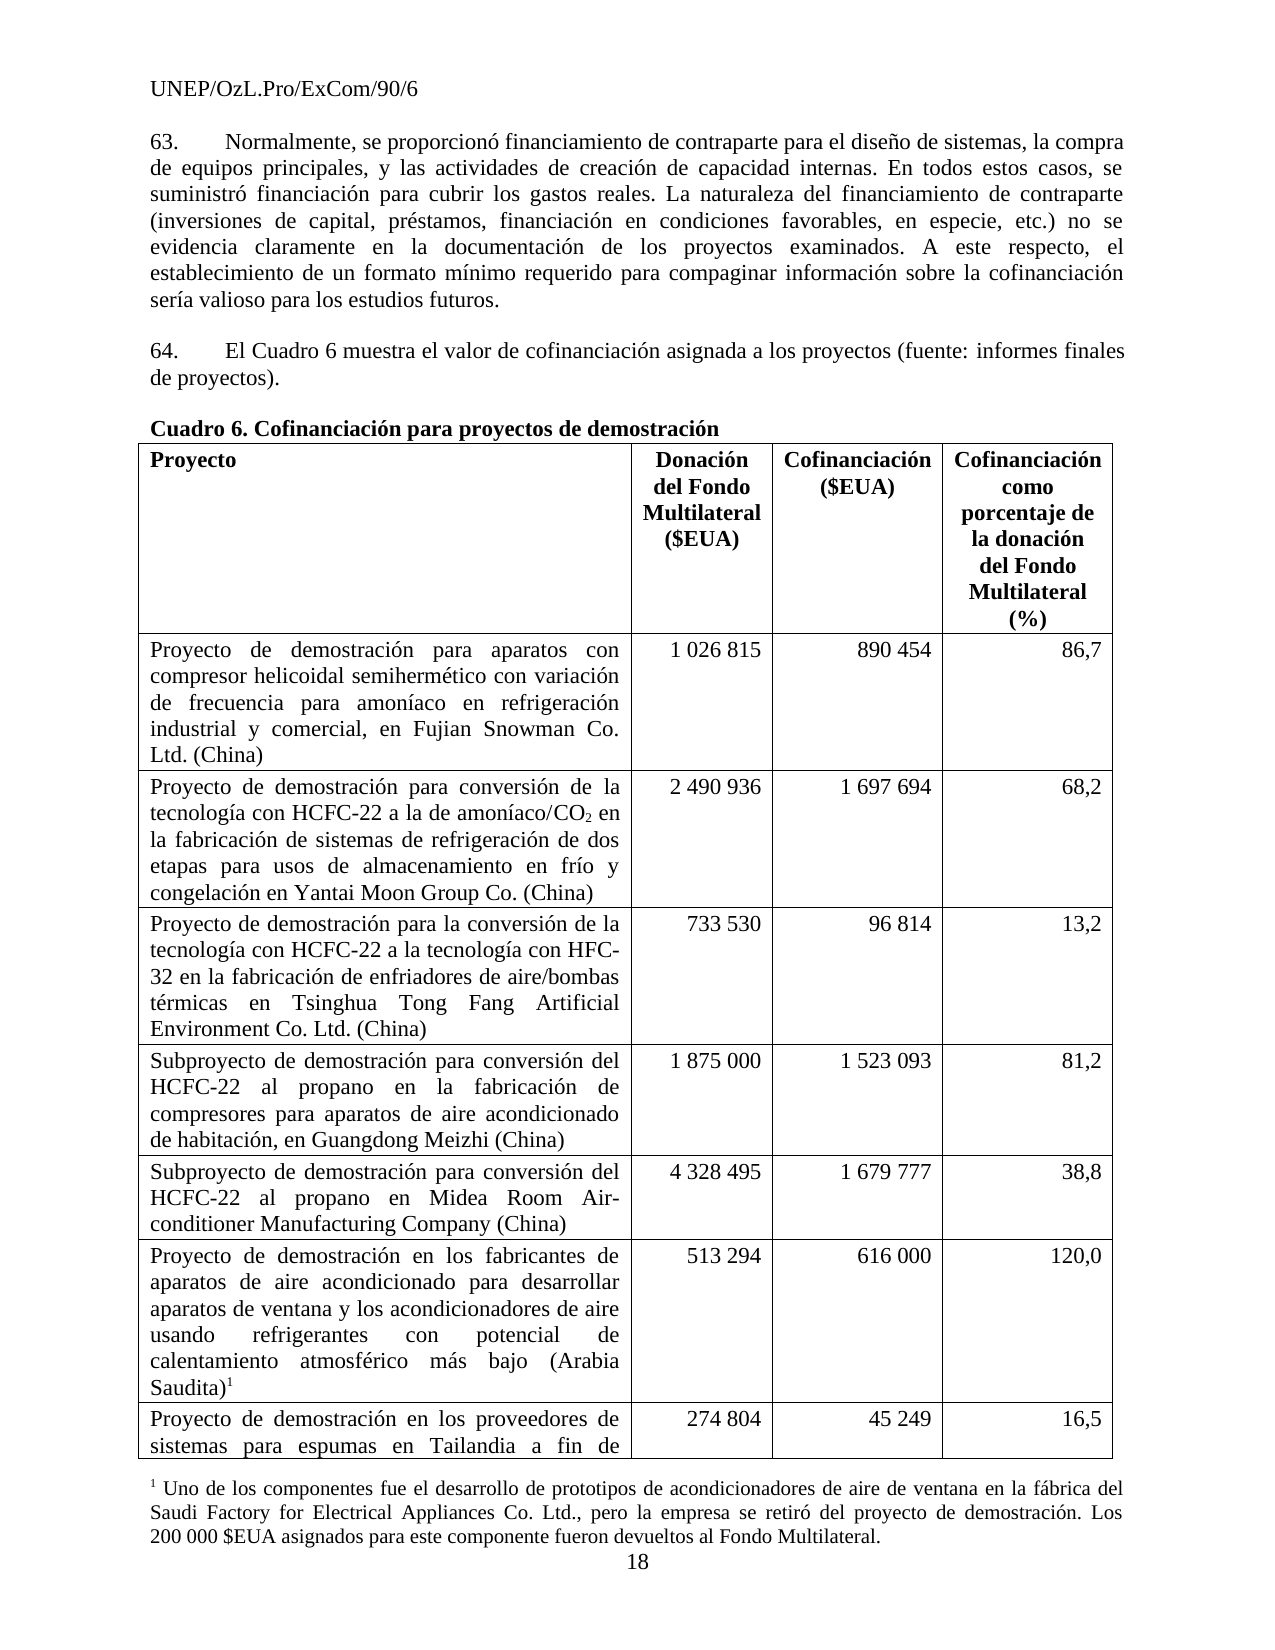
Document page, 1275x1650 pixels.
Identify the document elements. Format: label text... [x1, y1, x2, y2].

table_cell 890 454 [773, 634, 942, 770]
table_cell 86,7 [943, 634, 1112, 770]
text Cuadro 6. Cofinanciación para proyectos de demostración [150, 415, 1125, 441]
table_cell 16,5 [943, 1403, 1112, 1458]
table_cell Proyecto de demostración en los fabricantes de aparatos de aire acondicionado para desarrollar aparatos de ventana y los acondicionadores de aire usando refrigerantes con potencial de calentamiento atmosférico más bajo (Arabia Saudita) [139, 1240, 631, 1402]
table_cell 38,8 [943, 1156, 1112, 1239]
table_cell 68,2 [943, 771, 1112, 907]
table_cell 733 530 [632, 908, 772, 1044]
table_cell 96 814 [773, 908, 942, 1044]
table_cell 2 490 936 [632, 771, 772, 907]
table_cell Proyecto de demostración para conversión de la tecnología con HCFC-22 a la de amoníaco/CO2 en la fabricación de sistemas de refrigeración de dos etapas para usos de almacenamiento en frío y congelación en Yantai Moon Group Co. (China) [139, 771, 631, 907]
table_header Proyecto [139, 444, 631, 633]
table_cell 4 328 495 [632, 1156, 772, 1239]
table_cell 1 697 694 [773, 771, 942, 907]
table_cell 1 523 093 [773, 1045, 942, 1154]
table_cell 513 294 [632, 1240, 772, 1402]
subtitle El Cuadro 6 muestra el valor de cofinanciación asignada a los proyectos (fuente: informes finales de proyectos). [150, 337, 1125, 390]
table_header Donación del Fondo Multilateral ($EUA) [632, 444, 772, 633]
table_cell 616 000 [773, 1240, 942, 1402]
table_cell Subproyecto de demostración para conversión del HCFC-22 al propano en la fabricación de compresores para aparatos de aire acondicionado de habitación, en Guangdong Meizhi (China) [139, 1045, 631, 1154]
subtitle Normalmente, se proporcionó financiamiento de contraparte para el diseño de sistemas, la compra de equipos principales, y las actividades de creación de capacidad internas. En todos estos casos, se suministró financiación para cubrir los gastos reales. La naturaleza del financiamiento de contraparte (inversiones de capital, préstamos, financiación en condiciones favorables, en especie, etc.) no se evidencia claramente en la documentación de los proyectos examinados. A este respecto, el establecimiento de un formato mínimo requerido para compaginar información sobre la cofinanciación sería valioso para los estudios futuros. [150, 128, 1125, 312]
table_cell Subproyecto de demostración para conversión del HCFC-22 al propano en Midea Room Air-conditioner Manufacturing Company (China) [139, 1156, 631, 1239]
table_cell 274 804 [632, 1403, 772, 1458]
table_cell Proyecto de demostración para aparatos con compresor helicoidal semihermético con variación de frecuencia para amoníaco en refrigeración industrial y comercial, en Fujian Snowman Co. Ltd. (China) [139, 634, 631, 770]
table_cell 1 026 815 [632, 634, 772, 770]
table_cell Proyecto de demostración para la conversión de la tecnología con HCFC-22 a la tecnología con HFC-32 en la fabricación de enfriadores de aire/bombas térmicas en Tsinghua Tong Fang Artificial Environment Co. Ltd. (China) [139, 908, 631, 1044]
table_cell 13,2 [943, 908, 1112, 1044]
table_header Cofinanciación ($EUA) [773, 444, 942, 633]
table_cell 81,2 [943, 1045, 1112, 1154]
table_cell 45 249 [773, 1403, 942, 1458]
table_cell 1 679 777 [773, 1156, 942, 1239]
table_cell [139, 1403, 631, 1458]
table_cell 120,0 [943, 1240, 1112, 1402]
table_header Cofinanciación como porcentaje de la donación del Fondo Multilateral (%) [943, 444, 1112, 633]
table_cell 1 875 000 [632, 1045, 772, 1154]
